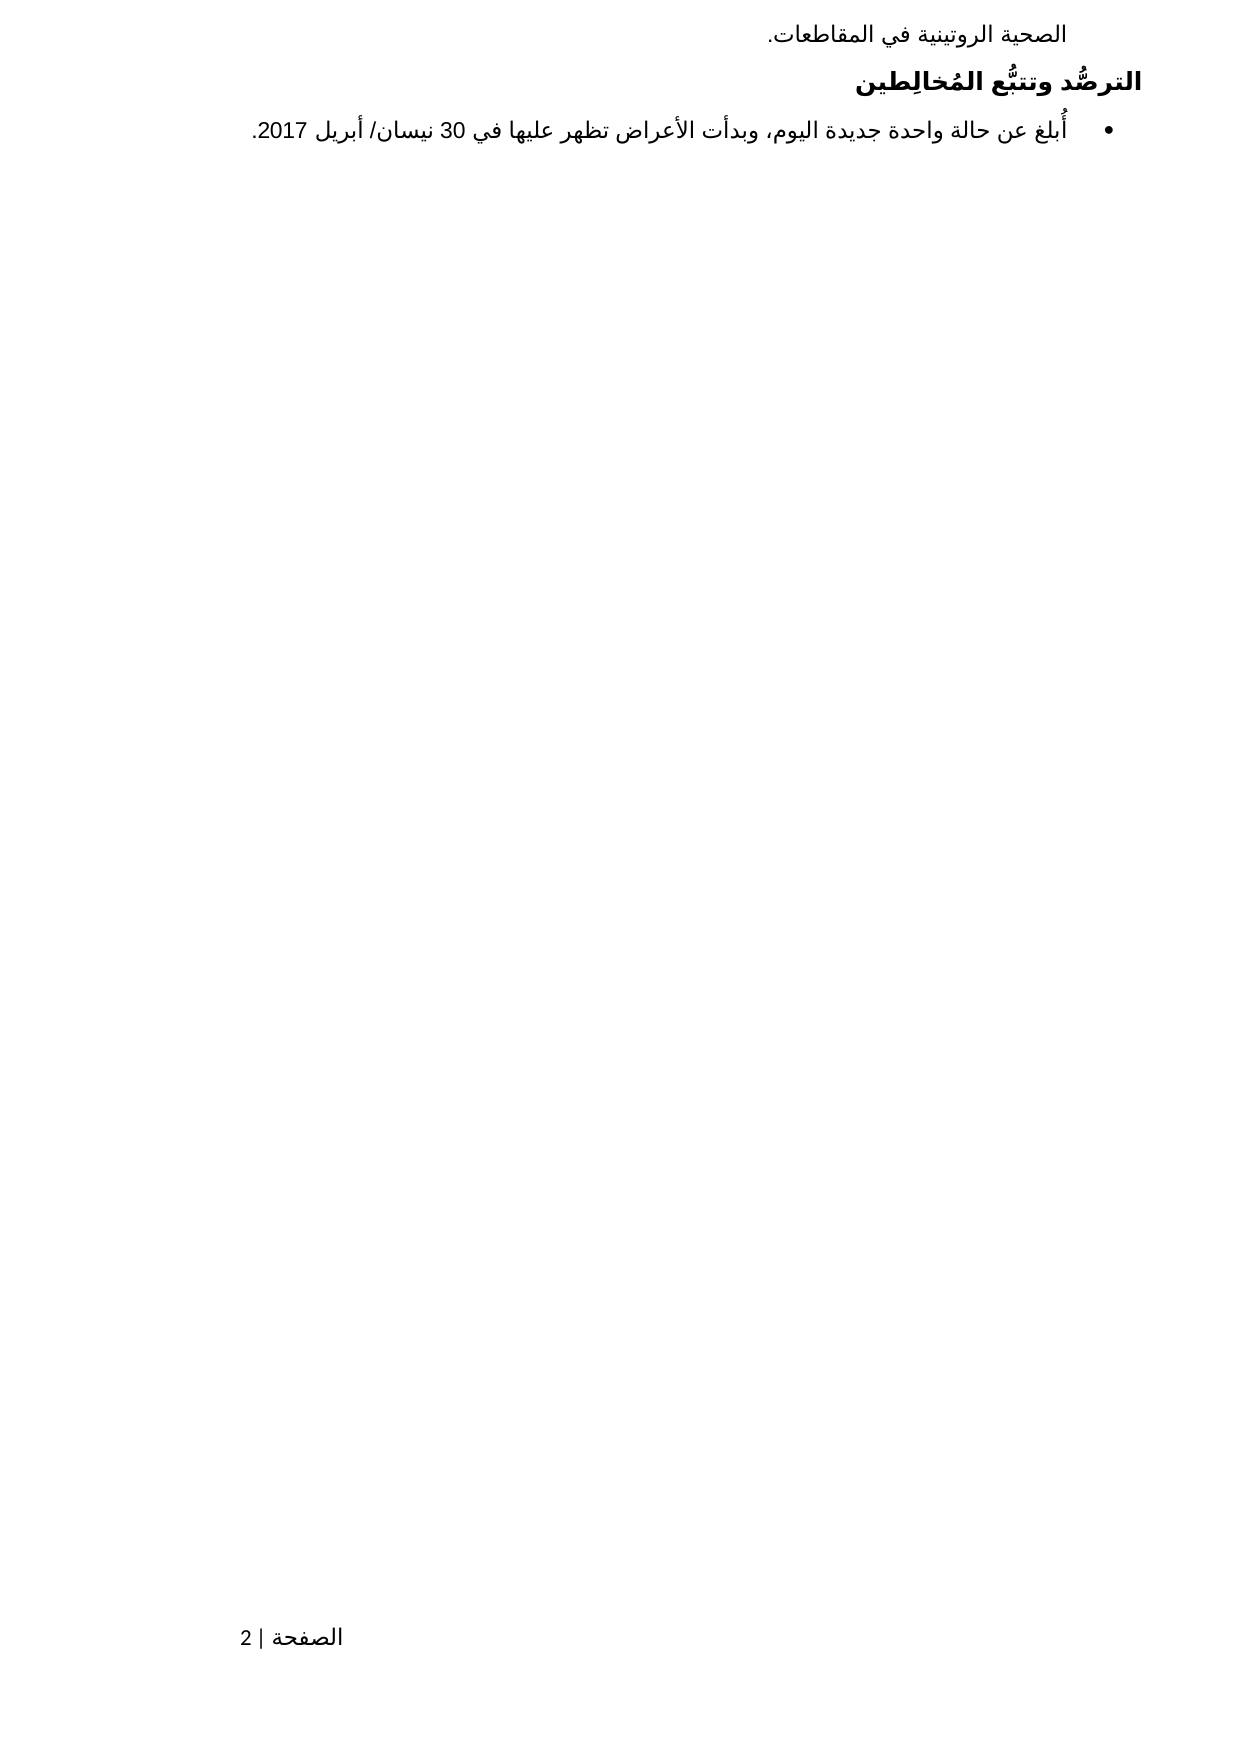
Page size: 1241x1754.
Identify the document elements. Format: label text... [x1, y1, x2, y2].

subtitle الترصُّد وتتبُّع المُخالِطين [52, 67, 1142, 96]
list أُبلغ عن حالة واحدة جديدة اليوم، وبدأت الأعراض تظهر عليها في 30 نيسان/ أبريل 2017. [52, 117, 1105, 143]
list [61, 21, 1105, 47]
